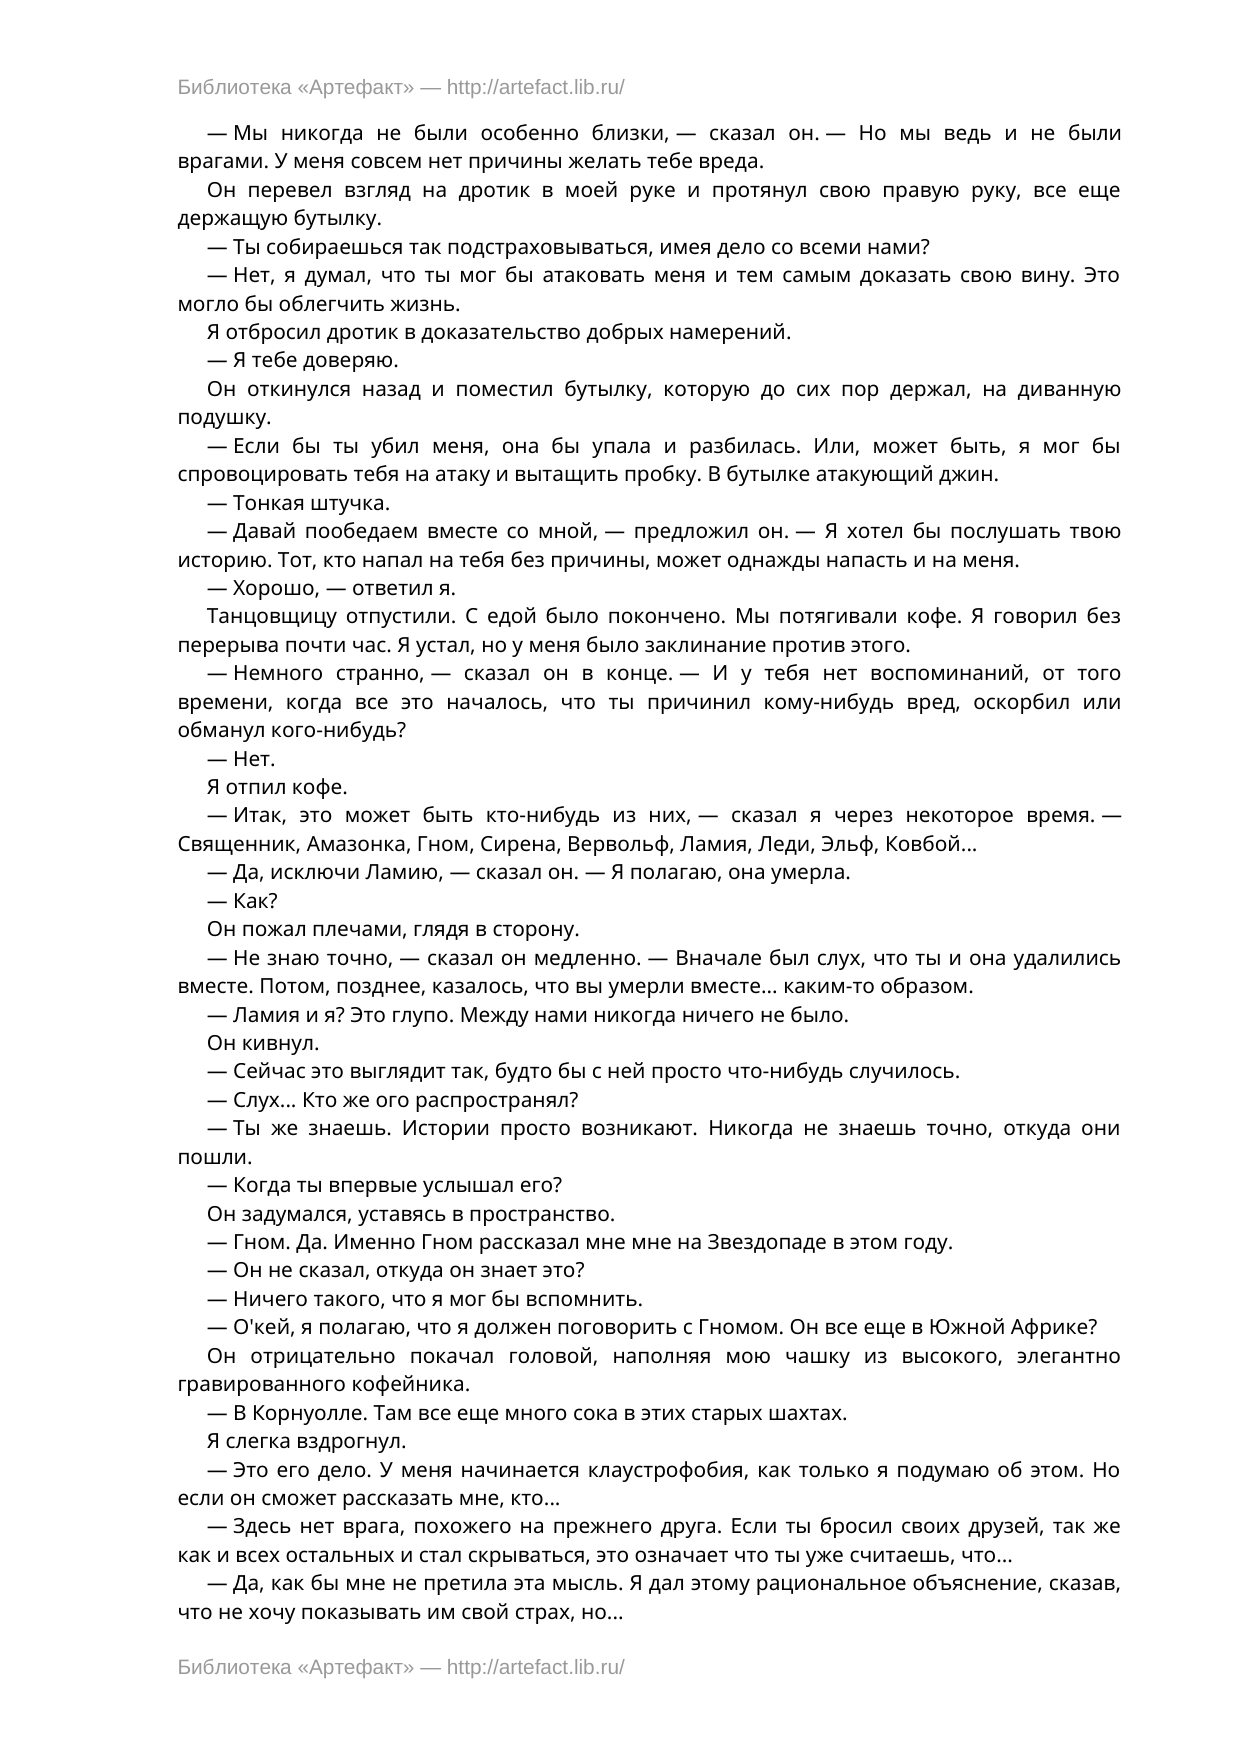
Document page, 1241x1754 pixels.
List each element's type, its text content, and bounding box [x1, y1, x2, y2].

text — Итак, это может быть кто-нибудь из них, — сказал я через некоторое время. — Священник, Амазонка, Гном, Сирена, Вервольф, Ламия, Леди, Эльф, Ковбой... [177, 801, 1122, 857]
text — Слух... Кто же ого распространял? [177, 1085, 1122, 1113]
text Он пожал плечами, глядя в сторону. [177, 914, 1122, 943]
text — Ламия и я? Это глупо. Между нами никогда ничего не было. [177, 1000, 1122, 1028]
text — Как? [177, 886, 1122, 914]
text Я отбросил дротик в доказательство добрых намерений. [177, 317, 1122, 346]
text — Когда ты впервые услышал его? [177, 1170, 1122, 1199]
text — В Корнуолле. Там все еще много сока в этих старых шахтах. [177, 1398, 1122, 1426]
text — Хорошо, — ответил я. [177, 573, 1122, 602]
text — Немного странно, — сказал он в конце. — И у тебя нет воспоминаний, от того времени, когда все это началось, что ты причинил кому-нибудь вред, оскорбил или обманул кого-нибудь? [177, 658, 1122, 744]
text — Это его дело. У меня начинается клаустрофобия, как только я подумаю об этом. Но если он сможет рассказать мне, кто... [177, 1455, 1122, 1512]
text — Нет. [177, 744, 1122, 772]
text Он откинулся назад и поместил бутылку, которую до сих пор держал, на диванную подушку. [177, 374, 1122, 431]
text — Мы никогда не были особенно близки, — сказал он. — Но мы ведь и не были врагами. У меня совсем нет причины желать тебе вреда. [177, 118, 1122, 175]
text — Давай пообедаем вместе со мной, — предложил он. — Я хотел бы послушать твою историю. Тот, кто напал на тебя без причины, может однажды напасть и на меня. [177, 516, 1122, 573]
text — Сейчас это выглядит так, будто бы с ней просто что-нибудь случилось. [177, 1057, 1122, 1085]
text — Нет, я думал, что ты мог бы атаковать меня и тем самым доказать свою вину. Это могло бы облегчить жизнь. [177, 260, 1122, 317]
text — Ничего такого, что я мог бы вспомнить. [177, 1284, 1122, 1312]
text — Я тебе доверяю. [177, 346, 1122, 374]
text Он перевел взгляд на дротик в моей руке и протянул свою правую руку, все еще держащую бутылку. [177, 175, 1122, 232]
text Он отрицательно покачал головой, наполняя мою чашку из высокого, элегантно гравированного кофейника. [177, 1341, 1122, 1398]
text — Тонкая штучка. [177, 488, 1122, 516]
text — Не знаю точно, — сказал он медленно. — Вначале был слух, что ты и она удалились вместе. Потом, позднее, казалось, что вы умерли вместе... каким-то образом. [177, 943, 1122, 1000]
text Я слегка вздрогнул. [177, 1426, 1122, 1455]
text — Здесь нет врага, похожего на прежнего друга. Если ты бросил своих друзей, так же как и всех остальных и стал скрываться, это означает что ты уже считаешь, что... [177, 1512, 1122, 1568]
text — Ты же знаешь. Истории просто возникают. Никогда не знаешь точно, откуда они пошли. [177, 1113, 1122, 1170]
text — О'кей, я полагаю, что я должен поговорить с Гномом. Он все еще в Южной Африке? [177, 1312, 1122, 1341]
text — Если бы ты убил меня, она бы упала и разбилась. Или, может быть, я мог бы спровоцировать тебя на атаку и вытащить пробку. В бутылке атакующий джин. [177, 431, 1122, 488]
text — Ты собираешься так подстраховываться, имея дело со всеми нами? [177, 232, 1122, 260]
text Я отпил кофе. [177, 772, 1122, 801]
text — Гном. Да. Именно Гном рассказал мне мне на Звездопаде в этом году. [177, 1227, 1122, 1256]
text — Да, как бы мне не претила эта мысль. Я дал этому рациональное объяснение, сказав, что не хочу показывать им свой страх, но... [177, 1568, 1122, 1625]
text Танцовщицу отпустили. С едой было покончено. Мы потягивали кофе. Я говорил без перерыва почти час. Я устал, но у меня было заклинание против этого. [177, 602, 1122, 658]
text — Он не сказал, откуда он знает это? [177, 1256, 1122, 1284]
text — Да, исключи Ламию, — сказал он. — Я полагаю, она умерла. [177, 857, 1122, 886]
text Он кивнул. [177, 1028, 1122, 1057]
text Он задумался, уставясь в пространство. [177, 1199, 1122, 1227]
